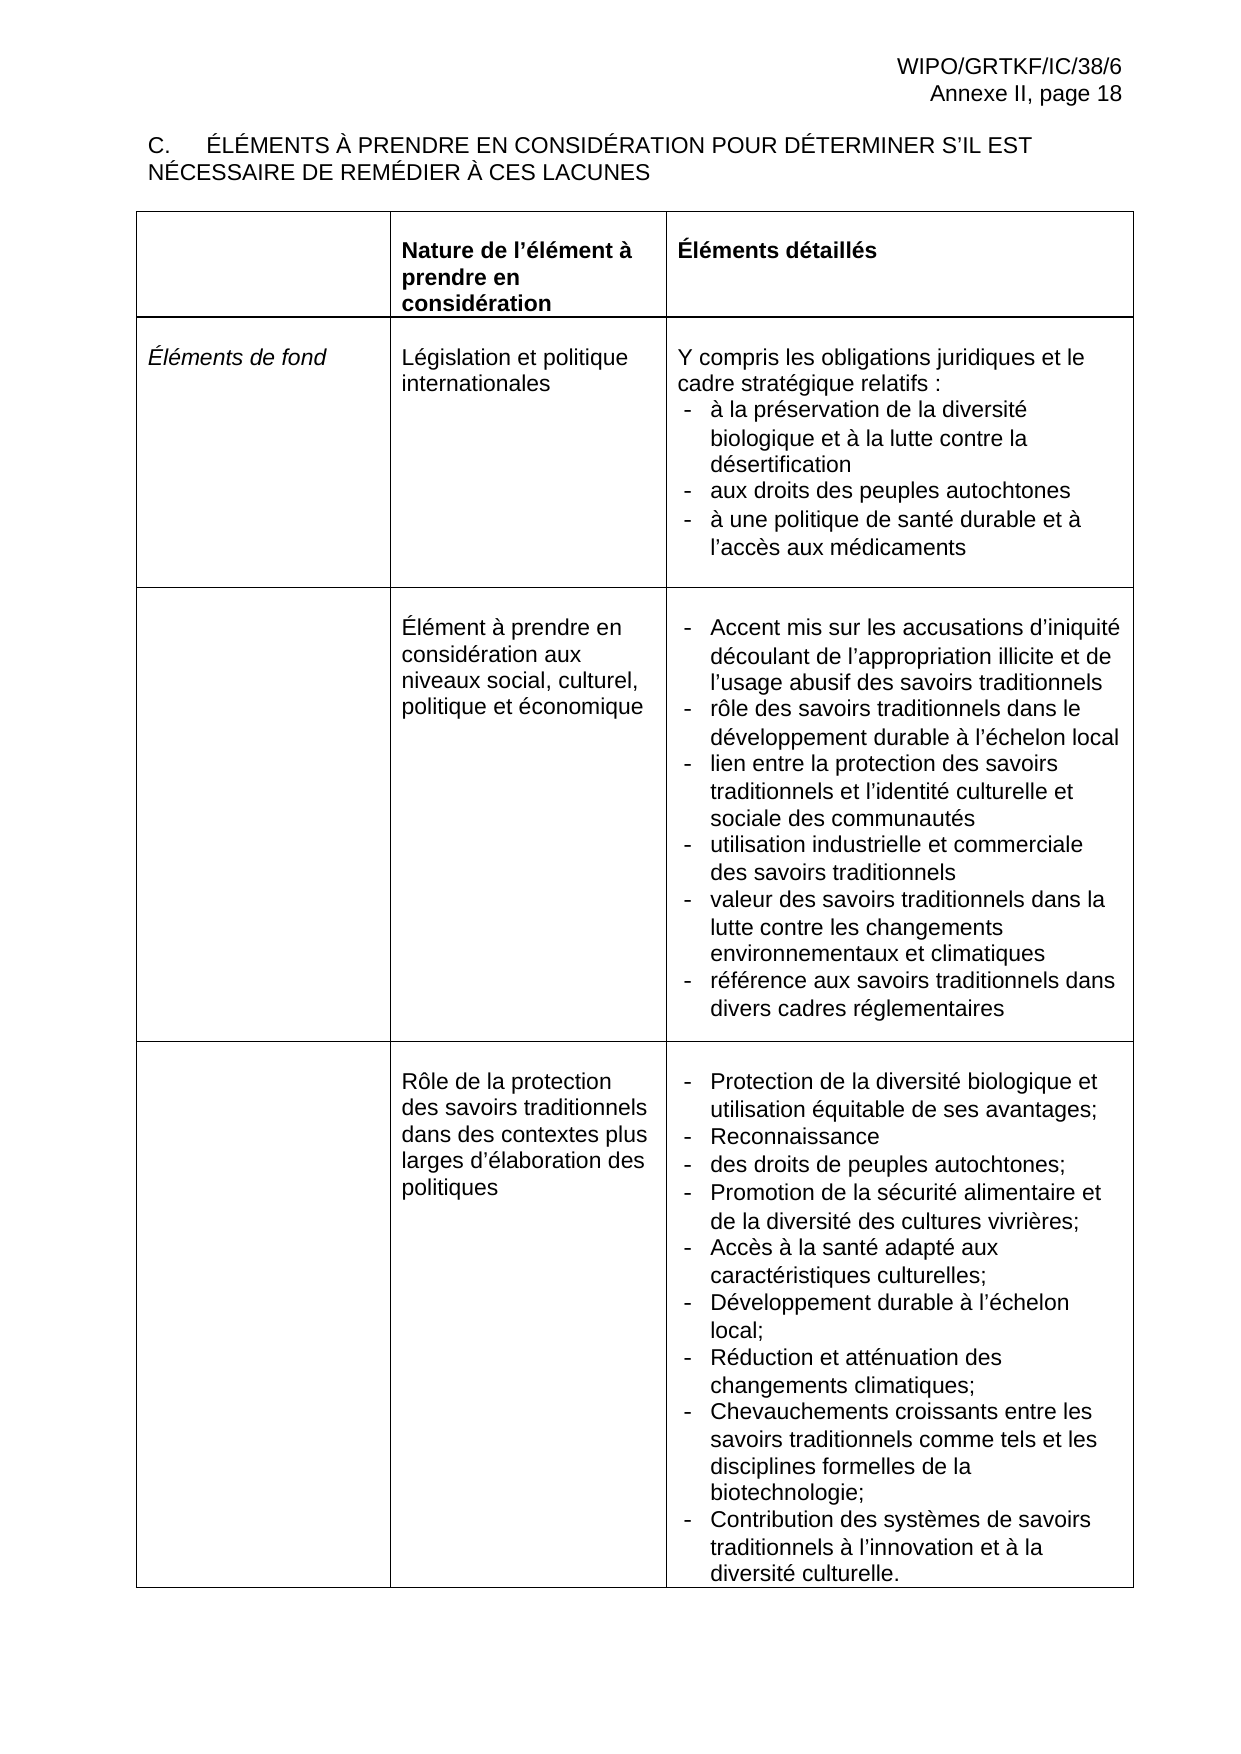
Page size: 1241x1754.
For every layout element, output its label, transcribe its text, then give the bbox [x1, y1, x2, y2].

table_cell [391, 1042, 666, 1587]
table_cell [137, 1042, 390, 1587]
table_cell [667, 1042, 1133, 1587]
table_header Éléments détaillés [667, 212, 1133, 316]
table_cell Législation et politique internationales [391, 318, 666, 587]
text C. ÉLÉMENTS À PRENDRE EN CONSIDÉRATION POUR DÉTERMINER S’IL EST NÉCESSAIRE DE REMÉDIER À CES LACUNES [148, 132, 1122, 185]
table_cell Accent mis sur les accusations d’iniquité découlant de l’appropriation illicite et de l’usage abusif des savoirs traditionnels rôle des savoirs traditionnels dans le développement durable à l’échelon local lien entre la protection des savoirs traditionnels et l’identité culturelle et sociale des communautés utilisation industrielle et commerciale des savoirs traditionnels valeur des savoirs traditionnels dans la lutte contre les changements environnementaux et climatiques référence aux savoirs traditionnels dans divers cadres réglementaires [667, 588, 1133, 1041]
table_header Nature de l’élément à prendre en considération [391, 212, 666, 316]
table_cell Éléments de fond [137, 318, 390, 587]
table_cell Y compris les obligations juridiques et le cadre stratégique relatifs : à la préservation de la diversité biologique et à la lutte contre la désertification aux droits des peuples autochtones à une politique de santé durable et à l’accès aux médicaments [667, 318, 1133, 587]
table_cell [137, 588, 390, 1041]
table_header [137, 212, 390, 316]
table_cell Élément à prendre en considération aux niveaux social, culturel, politique et économique [391, 588, 666, 1041]
